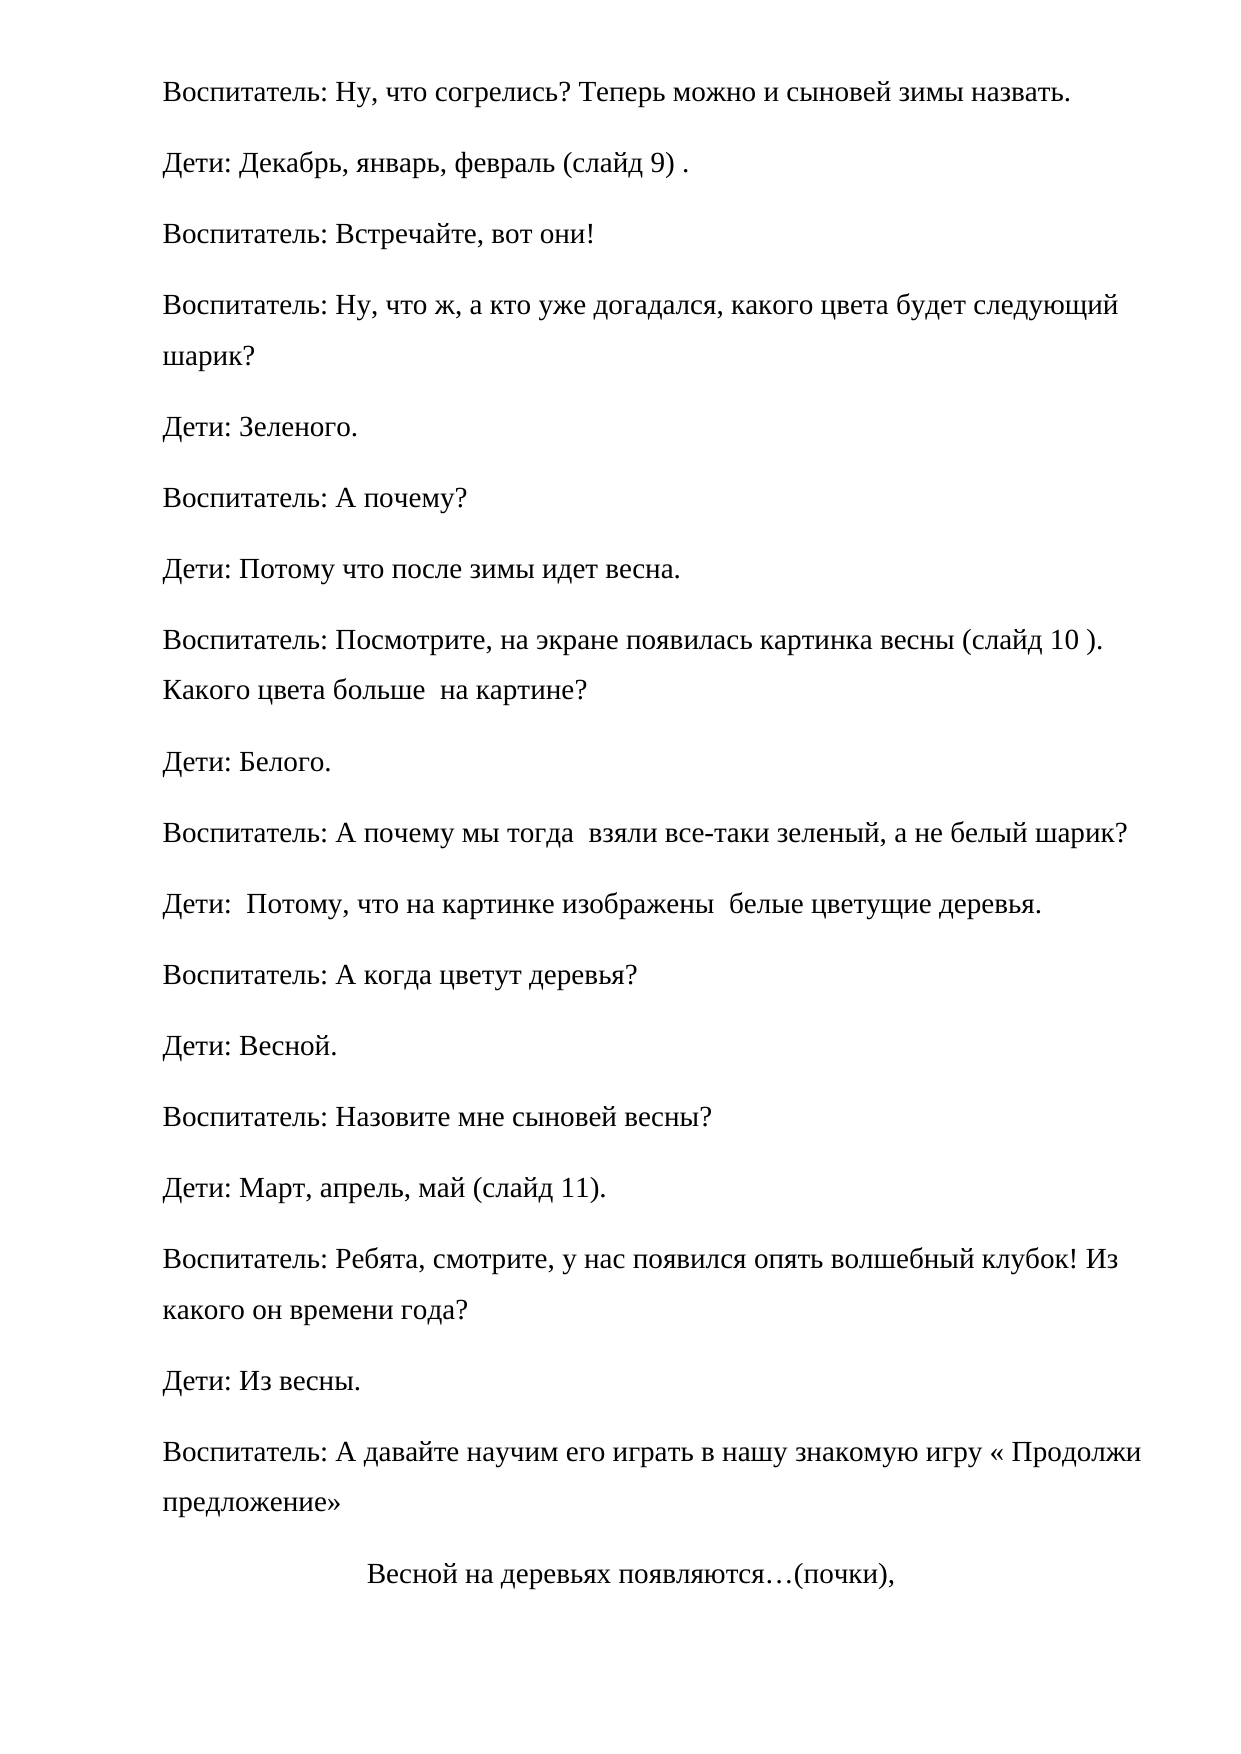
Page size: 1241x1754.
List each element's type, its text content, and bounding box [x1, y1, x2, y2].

text Дети: Март, апрель, май (слайд 11). [162, 1171, 1152, 1204]
text Воспитатель: А почему мы тогда взяли все-таки зеленый, а не белый шарик? [162, 815, 1152, 848]
text Воспитатель: А почему? [162, 480, 1152, 513]
text Воспитатель: Встречайте, вот они! [162, 216, 1152, 250]
text Воспитатель: Посмотрите, на экране появилась картинка весны (слайд 10 ). Какого цвета больше на картине? [162, 622, 1152, 706]
text Воспитатель: Ну, что согрелись? Теперь можно и сыновей зимы назвать. [162, 74, 1152, 107]
text Воспитатель: А когда цветут деревья? [162, 957, 1152, 991]
text Воспитатель: Ребята, смотрите, у нас появился опять волшебный клубок! Из какого он времени года? [162, 1242, 1152, 1326]
text Дети: Из весны. [162, 1363, 1152, 1397]
text Воспитатель: Назовите мне сыновей весны? [162, 1099, 1152, 1133]
text Дети: Белого. [162, 744, 1152, 777]
text Дети: Потому что после зимы идет весна. [162, 551, 1152, 584]
text Воспитатель: А давайте научим его играть в нашу знакомую игру « Продолжи предложение» [162, 1434, 1152, 1518]
text Дети: Декабрь, январь, февраль (слайд 9) . [162, 145, 1152, 178]
text Дети: Потому, что на картинке изображены белые цветущие деревья. [162, 886, 1152, 919]
text Весной на деревьях появляются…(почки), [162, 1556, 1152, 1589]
text Воспитатель: Ну, что ж, а кто уже догадался, какого цвета будет следующий шарик? [162, 287, 1152, 371]
text Дети: Весной. [162, 1028, 1152, 1062]
text Дети: Зеленого. [162, 409, 1152, 442]
